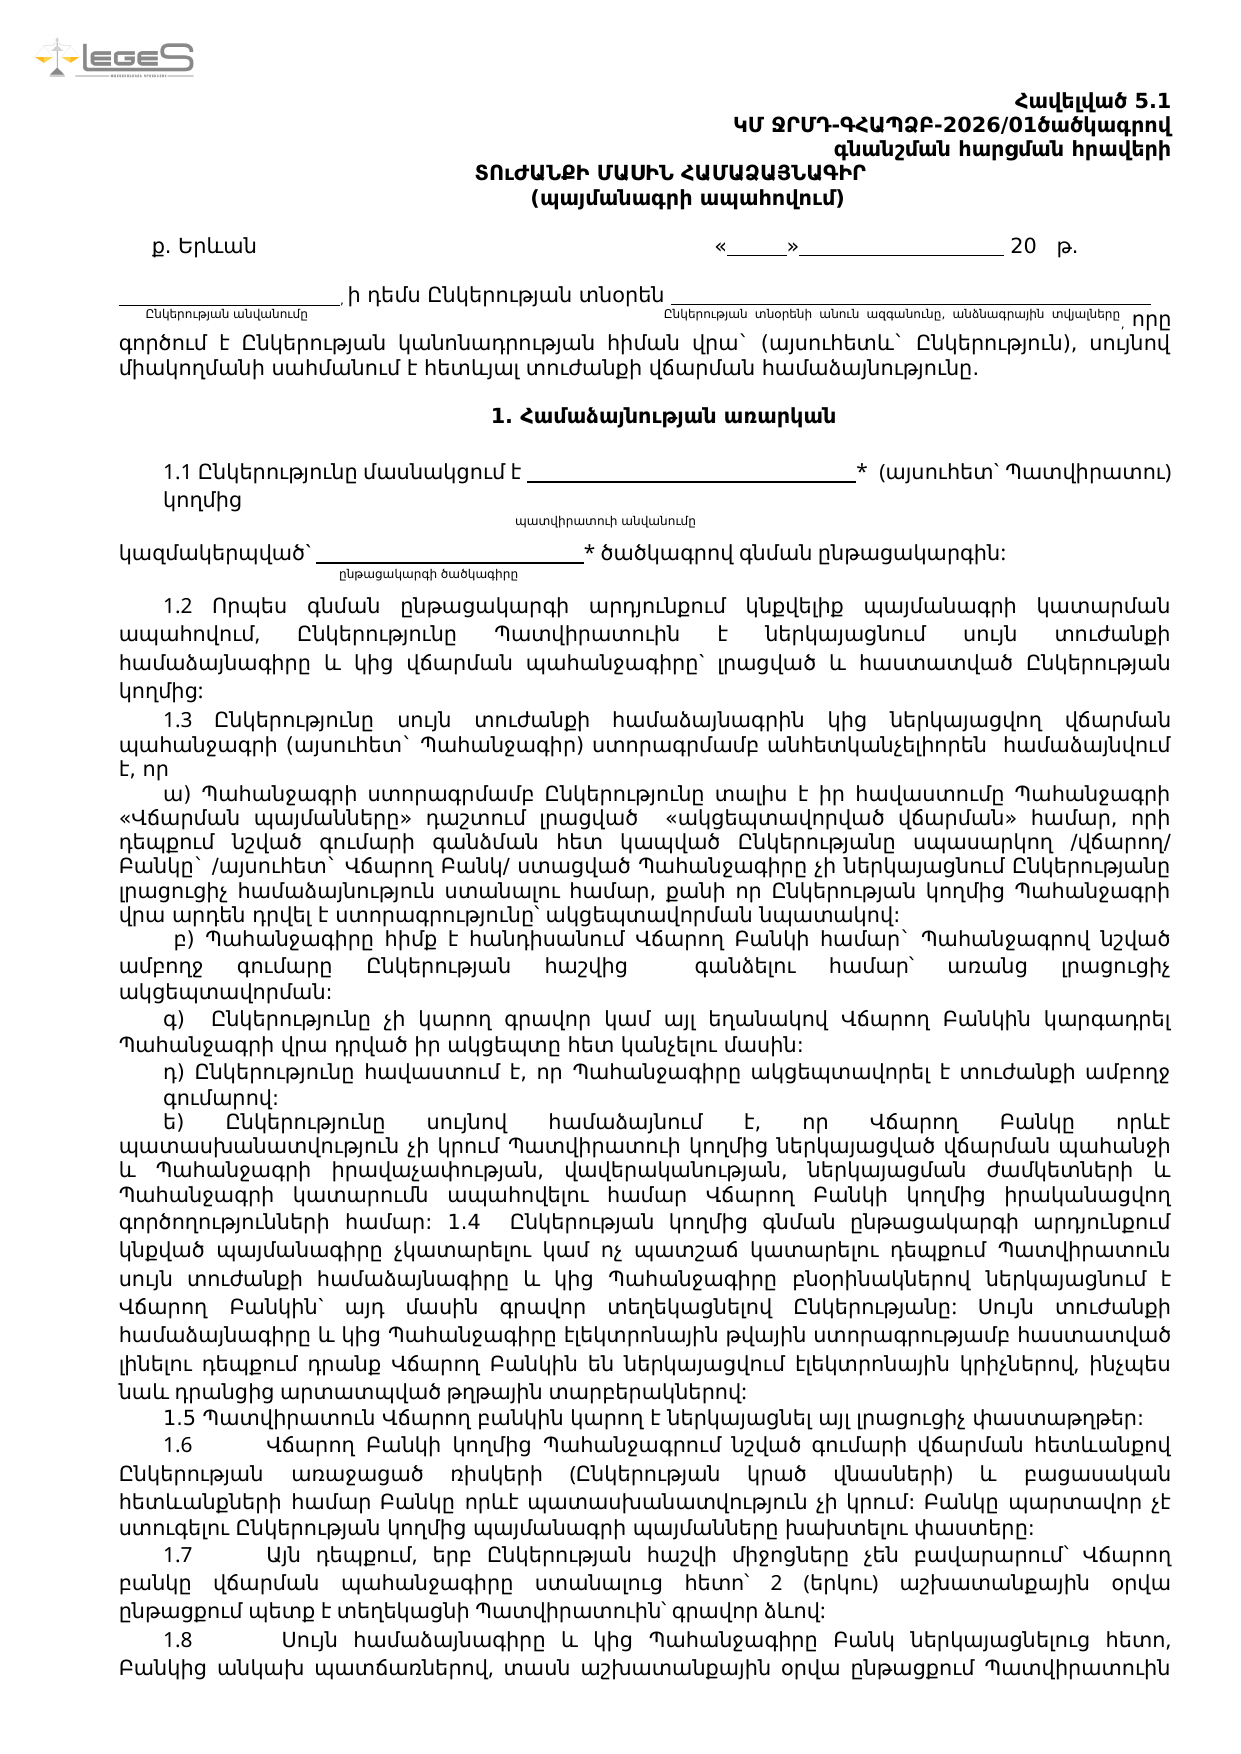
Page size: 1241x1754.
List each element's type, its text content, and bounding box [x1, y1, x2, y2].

text , ի դեմս Ընկերության տնօրեն [118, 283, 1171, 307]
text դ) Ընկերությունը հավաստում է, որ Պահանջագիրը ակցեպտավորել է տուժանքի ամբողջ գումարով: [163, 1057, 1171, 1110]
text գ) Ընկերությունը չի կարող գրավոր կամ այլ եղանակով Վճարող Բանկին կարգադրել Պահանջագրի վրա դրված իր ակցեպտը հետ կանչելու մասին: [118, 1004, 1171, 1057]
list Այն դեպքում, երբ Ընկերության հաշվի միջոցները չեն բավարարում՝ Վճարող բանկը վճարման պահանջագիրը ստանալուց հետո՝ 2 (երկու) աշխատանքային օրվա ընթացքում պետք է տեղեկացնի Պատվիրատուին՝ գրավոր ձևով: [118, 1540, 1171, 1625]
text 1. Համաձայնության առարկան [156, 404, 1171, 428]
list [118, 1625, 1171, 1682]
text 1.2 Որպես գնման ընթացակարգի արդյունքում կնքվելիք պայմանագրի կատարման ապահովում, Ընկերությունը Պատվիրատուին է ներկայացնում սույն տուժանքի համաձայնագիրը և կից վճարման պահանջագիրը` լրացված և հաստատված Ընկերության կողմից: [118, 591, 1171, 705]
text 1.5 Պատվիրատուն Վճարող բանկին կարող է ներկայացնել այլ լրացուցիչ փաստաթղթեր: [163, 1406, 1171, 1430]
list Վճարող Բանկի կողմից Պահանջագրում նշված գումարի վճարման հետևանքով Ընկերության առաջացած ռիսկերի (Ընկերության կրած վնասների) և բացասական հետևանքների համար Բանկը որևէ պատասխանատվություն չի կրում: Բանկը պարտավոր չէ ստուգելու Ընկերության կողմից պայմանագրի պայմանները խախտելու փաստերը: [118, 1430, 1171, 1540]
text 1.1 Ընկերությունը մասնակցում է * (այսուհետ` Պատվիրատու) կողմից [163, 457, 1171, 514]
text Ընկերության անվանումը Ընկերության տնօրենի անուն ազգանունը, անձնագրային տվյալները, որը գործում է Ընկերության կանոնադրության հիման վրա` (այսուհետև` Ընկերություն), սույնով միակողմանի սահմանում է հետևյալ տուժանքի վճարման համաձայնությունը. [118, 307, 1171, 380]
text պատվիրատուի անվանումը [163, 514, 1171, 538]
text բ) Պահանջագիրը հիմք է հանդիսանում Վճարող Բանկի համար` Պահանջագրով նշված ամբողջ գումարը Ընկերության հաշվից գանձելու համար՝ առանց լրացուցիչ ակցեպտավորման: [118, 927, 1171, 1004]
text ա) Պահանջագրի ստորագրմամբ Ընկերությունը տալիս է իր հավաստումը Պահանջագրի «Վճարման պայմանները» դաշտում լրացված «ակցեպտավորված վճարման» համար, որի դեպքում նշված գումարի գանձման հետ կապված Ընկերությանը սպասարկող /վճարող/ Բանկը` /այսուհետ` Վճարող Բանկ/ ստացված Պահանջագիրը չի ներկայացնում Ընկերությանը լրացուցիչ համաձայնություն ստանալու համար, քանի որ Ընկերության կողմից Պահանջագրի վրա արդեն դրվել է ստորագրությունը՝ ակցեպտավորման նպատակով: [118, 782, 1171, 927]
text ԿՄ ՋՐՄԴ-ԳՀԱՊՁԲ-2026/01ծածկագրով [118, 113, 1171, 137]
text ք. Երևան « » 20 թ. [118, 234, 1171, 258]
text ՏՈւԺԱՆՔԻ ՄԱՍԻՆ ՀԱՄԱՁԱՅՆԱԳԻՐ [118, 161, 1171, 186]
text ե) Ընկերությունը սույնով համաձայնում է, որ Վճարող Բանկը որևէ պատասխանատվություն չի կրում Պատվիրատուի կողմից ներկայացված վճարման պահանջի և Պահանջագրի իրավաչափության, վավերականության, ներկայացման ժամկետների և Պահանջագրի կատարումն ապահովելու համար Վճարող Բանկի կողմից իրականացվող գործողությունների համար: 1.4 Ընկերության կողմից գնման ընթացակարգի արդյունքում կնքված պայմանագիրը չկատարելու կամ ոչ պատշաճ կատարելու դեպքում Պատվիրատուն սույն տուժանքի համաձայնագիրը և կից Պահանջագիրը բնօրինակներով ներկայացնում է Վճարող Բանկին` այդ մասին գրավոր տեղեկացնելով Ընկերությանը: Սույն տուժանքի համաձայնագիրը և կից Պահանջագիրը էլեկտրոնային թվային ստորագրությամբ հաստատված լինելու դեպքում դրանք Վճարող Բանկին են ներկայացվում էլեկտրոնային կրիչներով, ինչպես նաև դրանցից արտատպված թղթային տարբերակներով: [118, 1110, 1171, 1406]
text կազմակերպված` * ծածկագրով գնման ընթացակարգին: [118, 538, 1171, 567]
text գնանշման հարցման հրավերի [118, 137, 1171, 161]
text (պայմանագրի ապահովում) [118, 186, 1171, 210]
picture [31, 34, 200, 87]
text Հավելված 5.1 [118, 89, 1171, 113]
text ընթացակարգի ծածկագիրը [163, 567, 1171, 591]
text 1.3 Ընկերությունը սույն տուժանքի համաձայնագրին կից ներկայացվող վճարման պահանջագրի (այսուհետ` Պահանջագիր) ստորագրմամբ անհետկանչելիորեն համաձայնվում է, որ [118, 705, 1171, 782]
